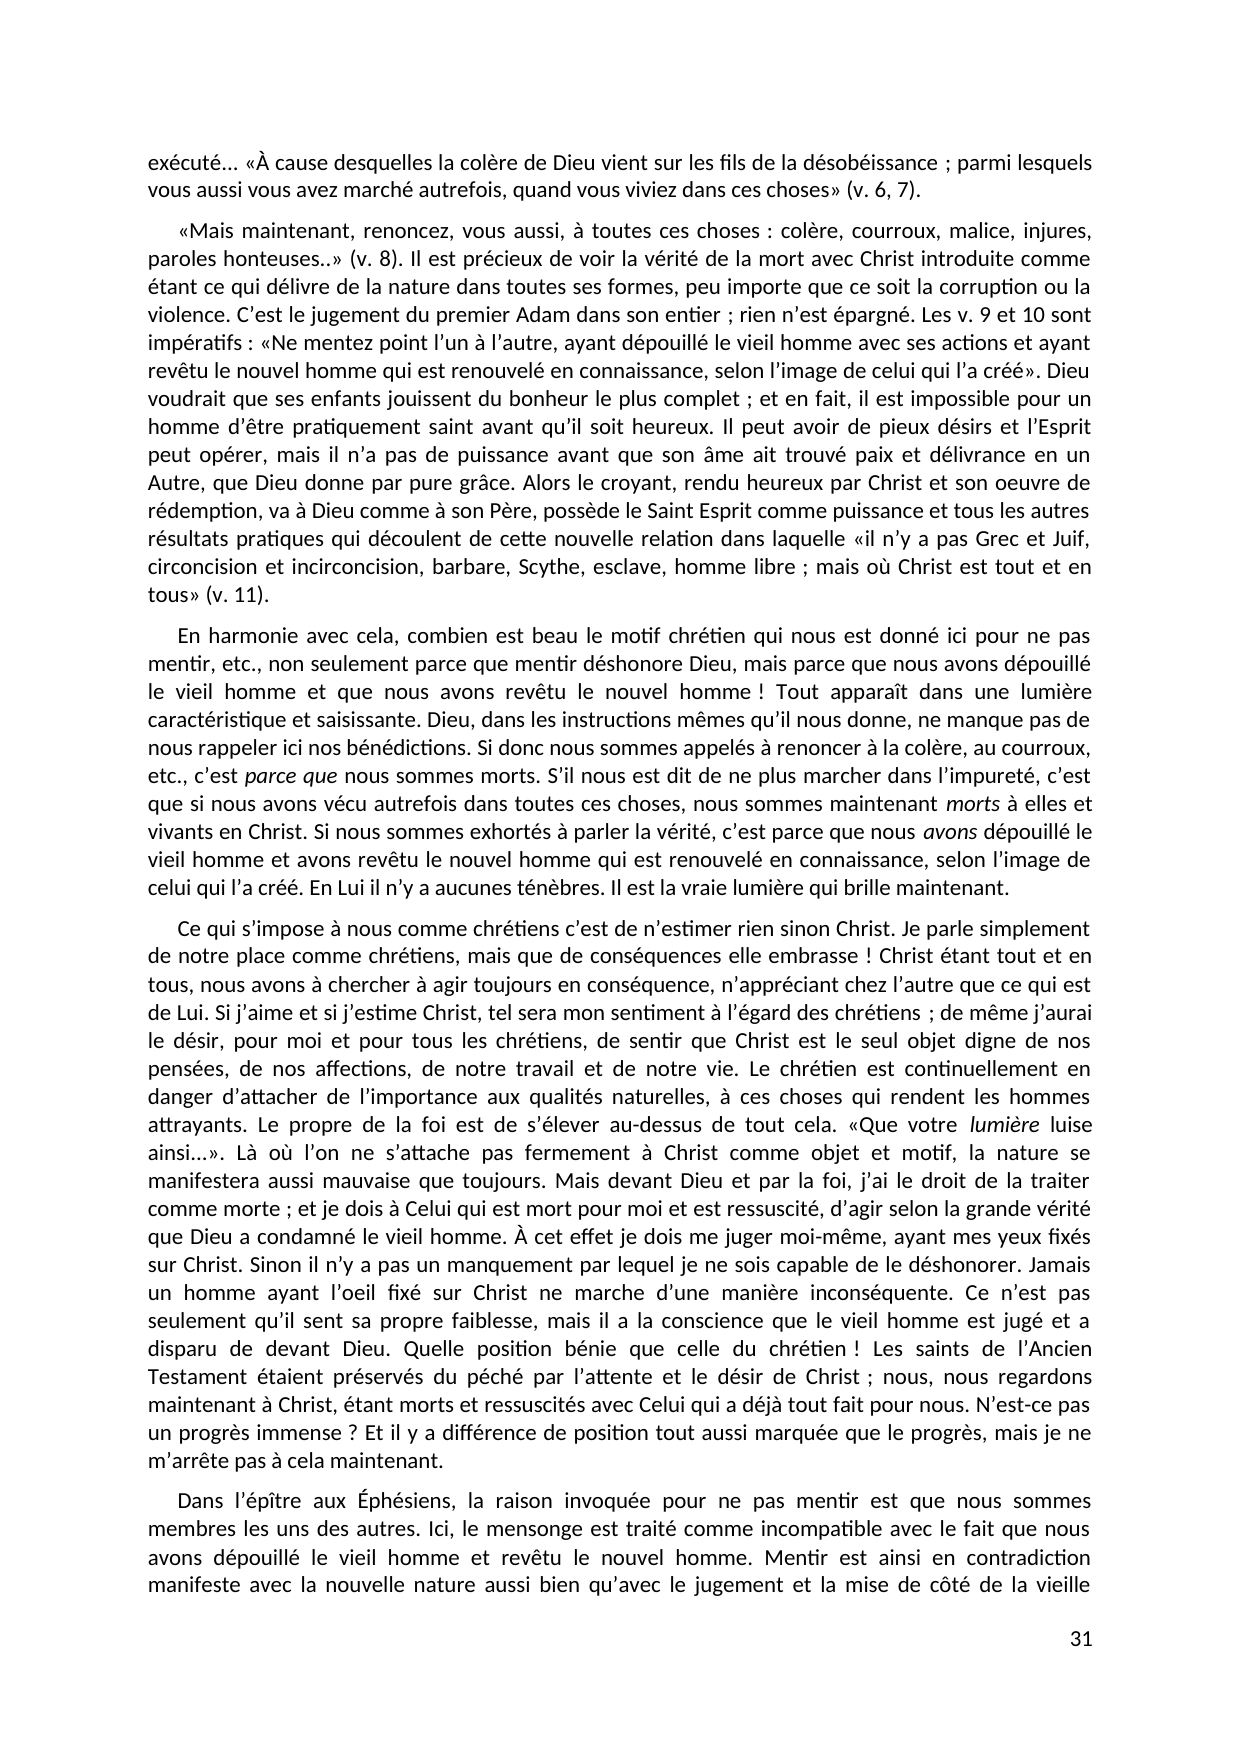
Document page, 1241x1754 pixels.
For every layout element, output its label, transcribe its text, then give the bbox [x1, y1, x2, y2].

text «Mais maintenant, renoncez, vous aussi, à toutes ces choses : colère, courroux, malice, injures, paroles honteuses..» (v. 8). Il est précieux de voir la vérité de la mort avec Christ introduite comme étant ce qui délivre de la nature dans toutes ses formes, peu importe que ce soit la corruption ou la violence. C’est le jugement du premier Adam dans son entier ; rien n’est épargné. Les v. 9 et 10 sont impératifs : «Ne mentez point l’un à l’autre, ayant dépouillé le vieil homme avec ses actions et ayant revêtu le nouvel homme qui est renouvelé en connaissance, selon l’image de celui qui l’a créé». Dieu voudrait que ses enfants jouissent du bonheur le plus complet ; et en fait, il est impossible pour un homme d’être pratiquement saint avant qu’il soit heureux. Il peut avoir de pieux désirs et l’Esprit peut opérer, mais il n’a pas de puissance avant que son âme ait trouvé paix et délivrance en un Autre, que Dieu donne par pure grâce. Alors le croyant, rendu heureux par Christ et son oeuvre de rédemption, va à Dieu comme à son Père, possède le Saint Esprit comme puissance et tous les autres résultats pratiques qui découlent de cette nouvelle relation dans laquelle «il n’y a pas Grec et Juif, circoncision et incirconcision, barbare, Scythe, esclave, homme libre ; mais où Christ est tout et en tous» (v. 11). [148, 216, 1093, 608]
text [148, 1487, 1093, 1599]
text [148, 148, 1093, 204]
text Ce qui s’impose à nous comme chrétiens c’est de n’estimer rien sinon Christ. Je parle simplement de notre place comme chrétiens, mais que de conséquences elle embrasse ! Christ étant tout et en tous, nous avons à chercher à agir toujours en conséquence, n’appréciant chez l’autre que ce qui est de Lui. Si j’aime et si j’estime Christ, tel sera mon sentiment à l’égard des chrétiens ; de même j’aurai le désir, pour moi et pour tous les chrétiens, de sentir que Christ est le seul objet digne de nos pensées, de nos affections, de notre travail et de notre vie. Le chrétien est continuellement en danger d’attacher de l’importance aux qualités naturelles, à ces choses qui rendent les hommes attrayants. Le propre de la foi est de s’élever au-dessus de tout cela. «Que votre lumière luise ainsi...». Là où l’on ne s’attache pas fermement à Christ comme objet et motif, la nature se manifestera aussi mauvaise que toujours. Mais devant Dieu et par la foi, j’ai le droit de la traiter comme morte ; et je dois à Celui qui est mort pour moi et est ressuscité, d’agir selon la grande vérité que Dieu a condamné le vieil homme. À cet effet je dois me juger moi-même, ayant mes yeux fixés sur Christ. Sinon il n’y a pas un manquement par lequel je ne sois capable de le déshonorer. Jamais un homme ayant l’oeil fixé sur Christ ne marche d’une manière inconséquente. Ce n’est pas seulement qu’il sent sa propre faiblesse, mais il a la conscience que le vieil homme est jugé et a disparu de devant Dieu. Quelle position bénie que celle du chrétien ! Les saints de l’Ancien Testament étaient préservés du péché par l’attente et le désir de Christ ; nous, nous regardons maintenant à Christ, étant morts et ressuscités avec Celui qui a déjà tout fait pour nous. N’est-ce pas un progrès immense ? Et il y a différence de position tout aussi marquée que le progrès, mais je ne m’arrête pas à cela maintenant. [148, 914, 1093, 1474]
text En harmonie avec cela, combien est beau le motif chrétien qui nous est donné ici pour ne pas mentir, etc., non seulement parce que mentir déshonore Dieu, mais parce que nous avons dépouillé le vieil homme et que nous avons revêtu le nouvel homme ! Tout apparaît dans une lumière caractéristique et saisissante. Dieu, dans les instructions mêmes qu’il nous donne, ne manque pas de nous rappeler ici nos bénédictions. Si donc nous sommes appelés à renoncer à la colère, au courroux, etc., c’est parce que nous sommes morts. S’il nous est dit de ne plus marcher dans l’impureté, c’est que si nous avons vécu autrefois dans toutes ces choses, nous sommes maintenant morts à elles et vivants en Christ. Si nous sommes exhortés à parler la vérité, c’est parce que nous avons dépouillé le vieil homme et avons revêtu le nouvel homme qui est renouvelé en connaissance, selon l’image de celui qui l’a créé. En Lui il n’y a aucunes ténèbres. Il est la vraie lumière qui brille maintenant. [148, 621, 1093, 901]
